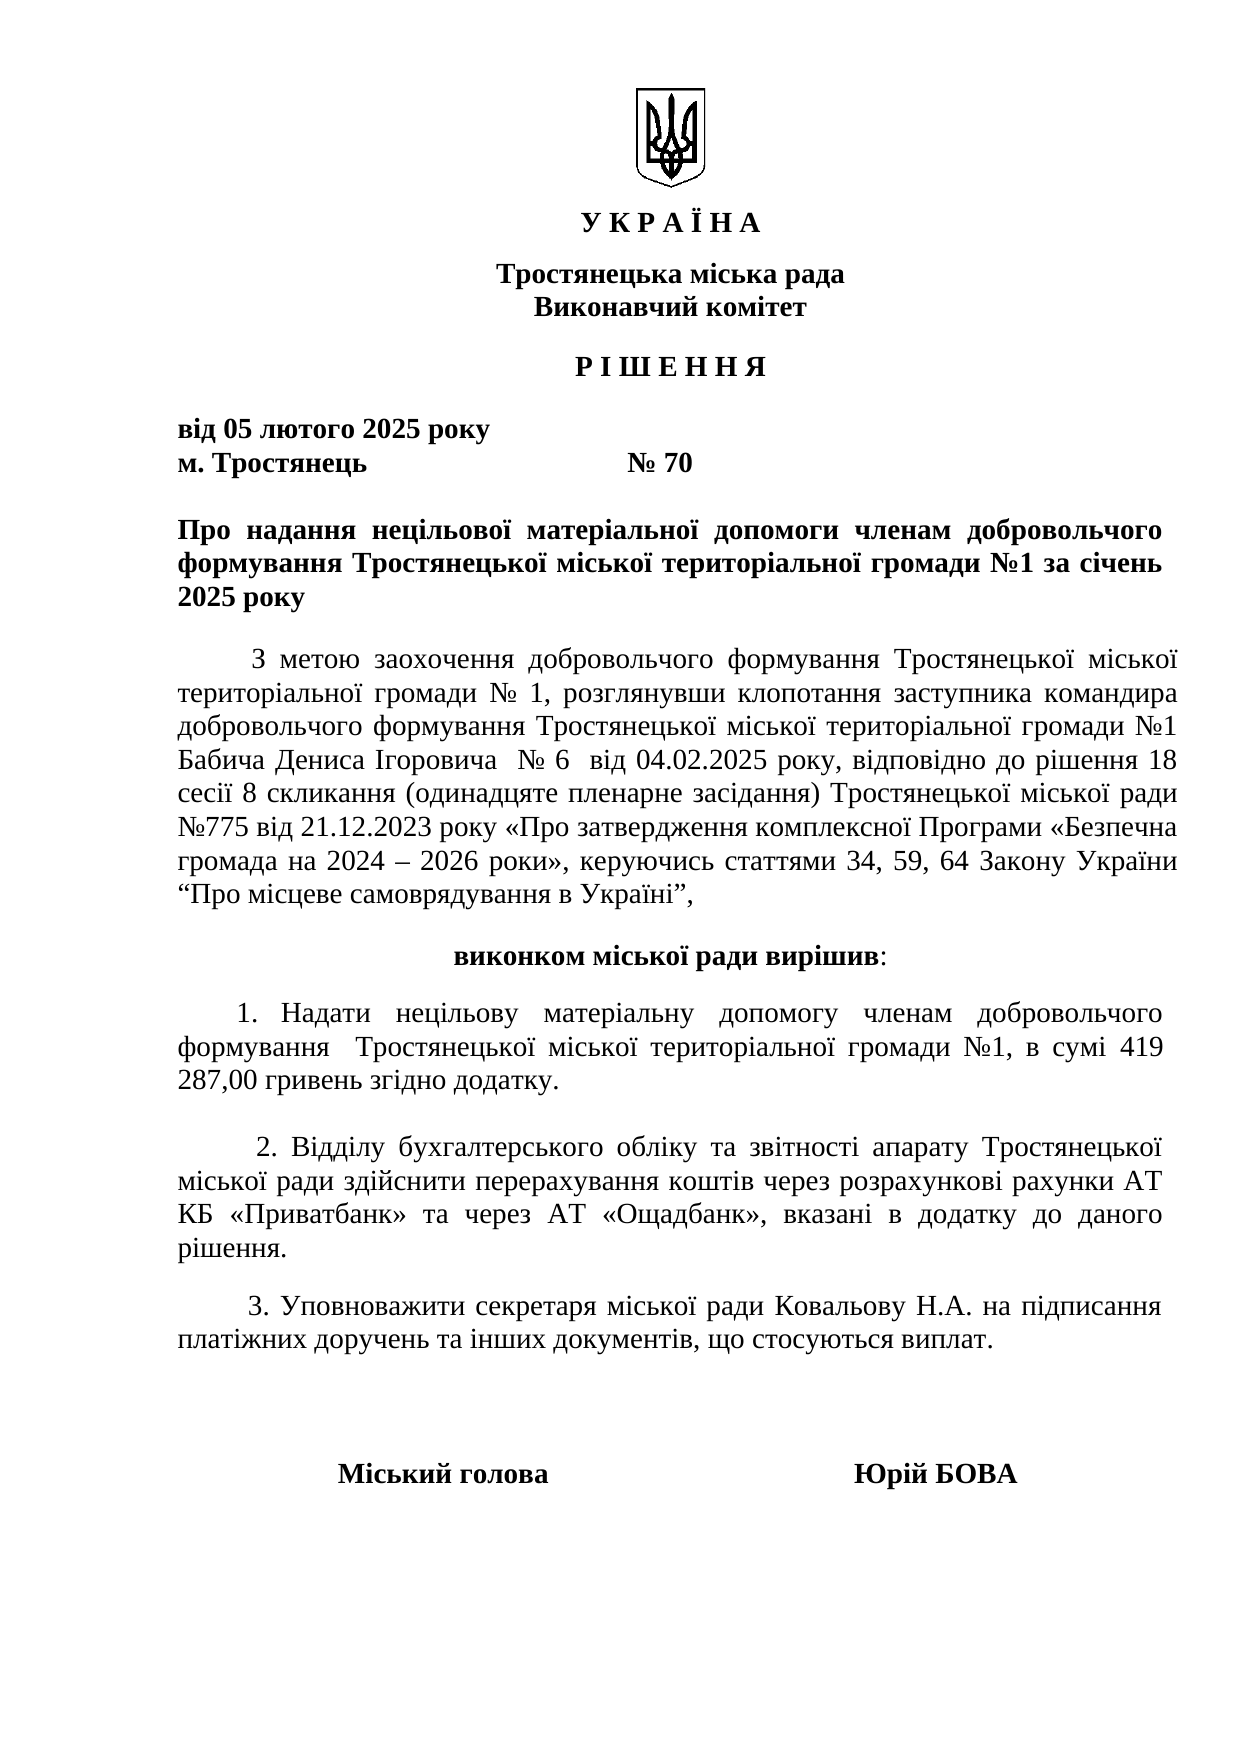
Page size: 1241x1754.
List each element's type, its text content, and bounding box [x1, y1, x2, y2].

text Про надання нецільової матеріальної допомоги членам добровольчого формування Тростянецької міської територіальної громади №1 за січень 2025 року [177, 512, 1163, 613]
text 3. Уповноважити секретаря міської ради Ковальову Н.А. на підписання платіжних доручень та інших документів, що стосуються виплат. [177, 1288, 1163, 1355]
picture [635, 88, 706, 189]
text виконком міської ради вирішив: [177, 938, 1163, 971]
text м. Тростянець № 70 [177, 445, 1163, 478]
text Міський голова Юрій БОВА [177, 1456, 1178, 1490]
text У К Р А Ї Н А [177, 205, 1163, 239]
text Р І Ш Е Н Н Я [177, 349, 1163, 383]
text З метою заохочення добровольчого формування Тростянецької міської територіальної громади № 1, розглянувши клопотання заступника командира добровольчого формування Тростянецької міської територіальної громади №1 Бабича Дениса Ігоровича № 6 від 04.02.2025 року, відповідно до рішення 18 сесії 8 скликання (одинадцяте пленарне засідання) Тростянецької міської ради №775 від 21.12.2023 року «Про затвердження комплексної Програми «Безпечна громада на 2024 – 2026 роки», керуючись статтями 34, 59, 64 Закону України “Про місцеве самоврядування в Україні”, [177, 641, 1178, 910]
list Надати нецільову матеріальну допомогу членам добровольчого формування Тростянецької міської територіальної громади №1, в сумі 419 287,00 гривень згідно додатку. [177, 995, 1163, 1096]
text 2. Відділу бухгалтерського обліку та звітності апарату Тростянецької міської ради здійснити перерахування коштів через розрахункові рахунки АТ КБ «Приватбанк» та через АТ «Ощадбанк», вказані в додатку до даного рішення. [177, 1129, 1163, 1264]
text від 05 лютого 2025 року [177, 411, 1163, 445]
text Тростянецька міська рада [177, 256, 1163, 289]
text Виконавчий комітет [177, 289, 1163, 323]
